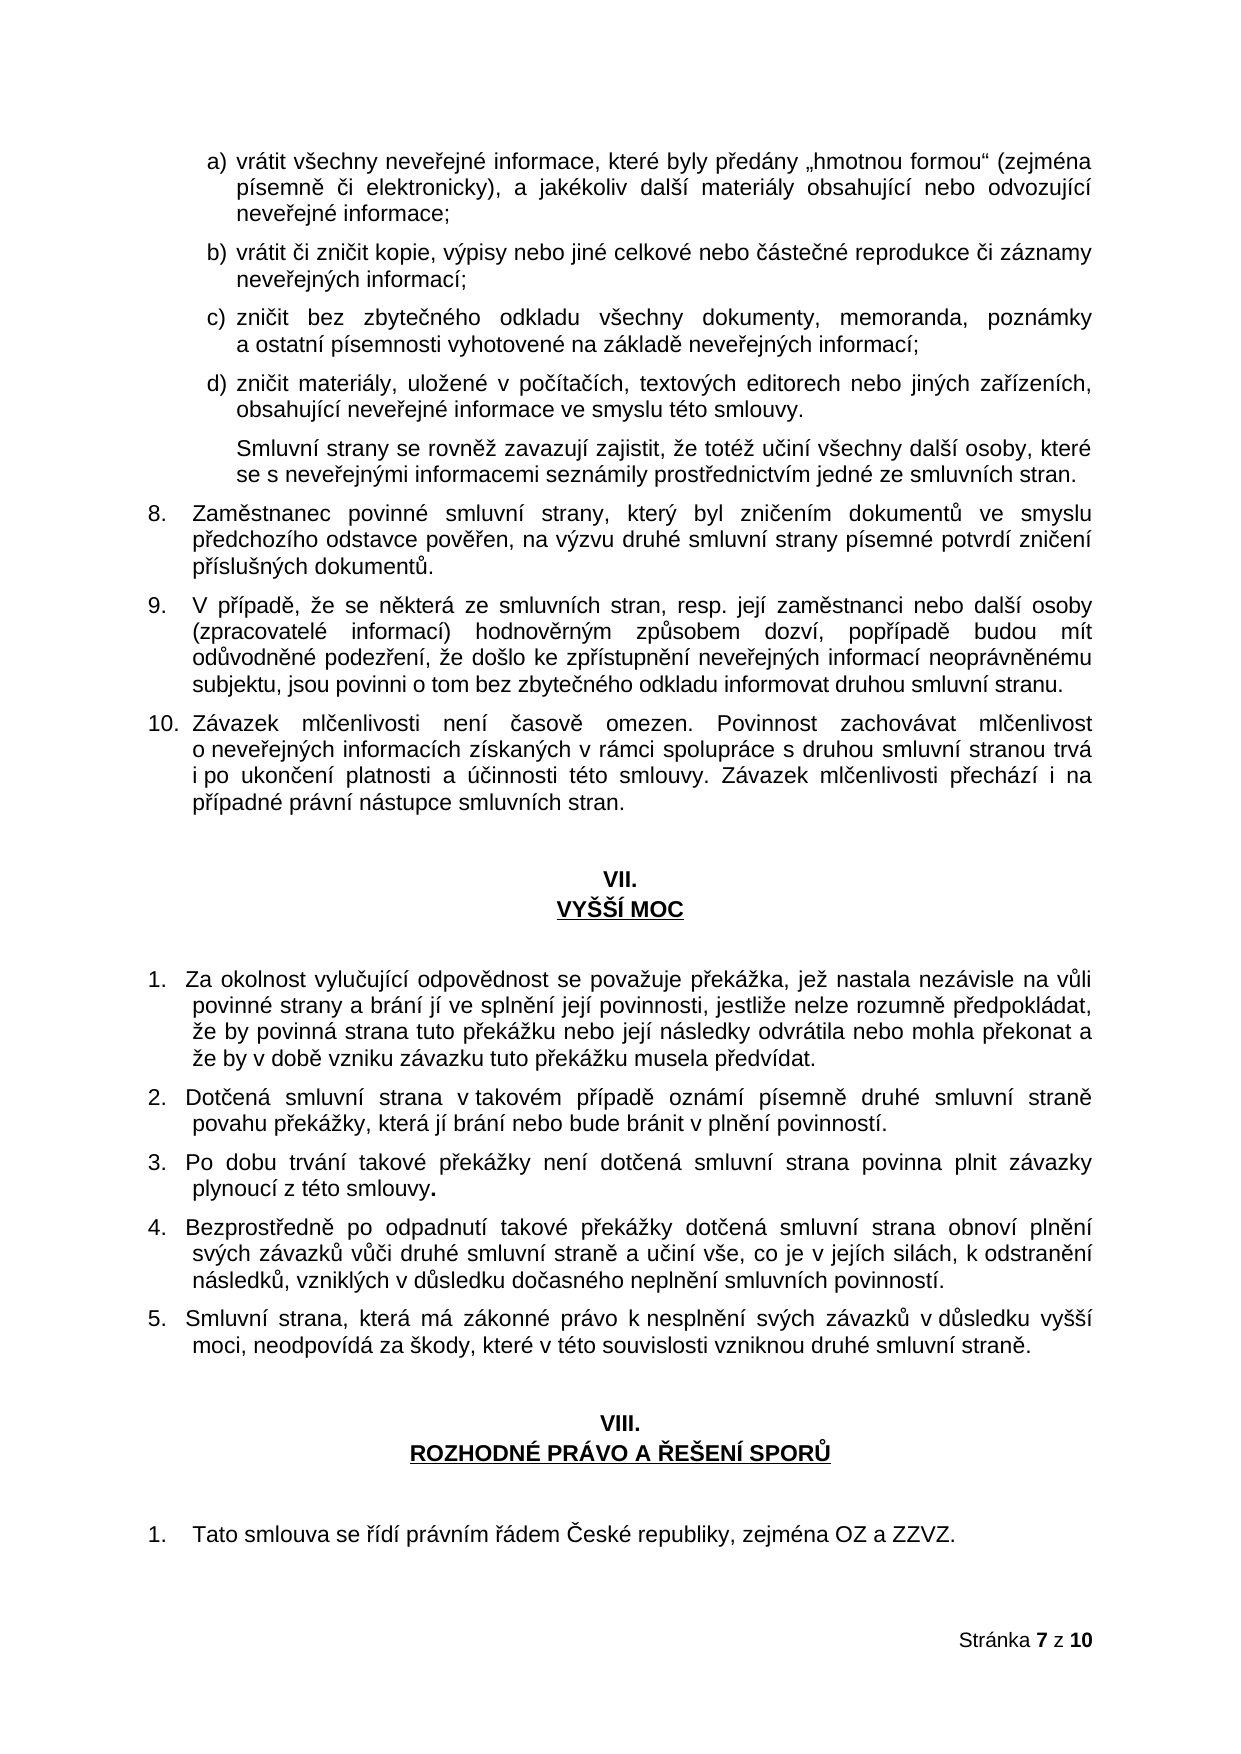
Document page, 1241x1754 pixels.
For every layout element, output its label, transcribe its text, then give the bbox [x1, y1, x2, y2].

list Dotčená smluvní strana v takovém případě oznámí písemně druhé smluvní straně povahu překážky, která jí brání nebo bude bránit v plnění povinností. [148, 1083, 1093, 1136]
text 8. Zaměstnanec povinné smluvní strany, který byl zničením dokumentů ve smyslu předchozího odstavce pověřen, na výzvu druhé smluvní strany písemné potvrdí zničení příslušných dokumentů. [148, 500, 1093, 579]
text 9. V případě, že se některá ze smluvních stran, resp. její zaměstnanci nebo další osoby (zpracovatelé informací) hodnověrným způsobem dozví, popřípadě budou mít odůvodněné podezření, že došlo ke zpřístupnění neveřejných informací neoprávněnému subjektu, jsou povinni o tom bez zbytečného odkladu informovat druhou smluvní stranu. [148, 592, 1093, 697]
list vrátit všechny neveřejné informace, které byly předány „hmotnou formou“ (zejména písemně či elektronicky), a jakékoliv další materiály obsahující nebo odvozující neveřejné informace; [207, 148, 1092, 227]
text VIII. ROZHODNÉ PRÁVO A ŘEŠENÍ SPORŮ [148, 1409, 1093, 1466]
list vrátit či zničit kopie, výpisy nebo jiné celkové nebo částečné reprodukce či záznamy neveřejných informací; [207, 239, 1092, 292]
list zničit materiály, uložené v počítačích, textových editorech nebo jiných zařízeních, obsahující neveřejné informace ve smyslu této smlouvy. [207, 369, 1092, 422]
list Smluvní strana, která má zákonné právo k nesplnění svých závazků v důsledku vyšší moci, neodpovídá za škody, které v této souvislosti vzniknou druhé smluvní straně. [148, 1305, 1093, 1358]
list Bezprostředně po odpadnutí takové překážky dotčená smluvní strana obnoví plnění svých závazků vůči druhé smluvní straně a učiní vše, co je v jejích silách, k odstranění následků, vzniklých v důsledku dočasného neplnění smluvních povinností. [148, 1214, 1093, 1293]
list Tato smlouva se řídí právním řádem České republiky, zejména OZ a ZZVZ. [148, 1521, 1093, 1548]
text 10. Závazek mlčenlivosti není časově omezen. Povinnost zachovávat mlčenlivost o neveřejných informacích získaných v rámci spolupráce s druhou smluvní stranou trvá i po ukončení platnosti a účinnosti této smlouvy. Závazek mlčenlivosti přechází i na případné právní nástupce smluvních stran. [148, 709, 1093, 815]
list Po dobu trvání takové překážky není dotčená smluvní strana povinna plnit závazky plynoucí z této smlouvy. [148, 1149, 1093, 1201]
list Za okolnost vylučující odpovědnost se považuje překážka, jež nastala nezávisle na vůli povinné strany a brání jí ve splnění její povinnosti, jestliže nelze rozumně předpokládat, že by povinná strana tuto překážku nebo její následky odvrátila nebo mohla překonat a že by v době vzniku závazku tuto překážku musela předvídat. [148, 966, 1093, 1071]
text VII. VYŠŠÍ MOC [148, 866, 1093, 923]
text Smluvní strany se rovněž zavazují zajistit, že totéž učiní všechny další osoby, které se s neveřejnými informacemi seznámily prostřednictvím jedné ze smluvních stran. [236, 435, 1093, 487]
list zničit bez zbytečného odkladu všechny dokumenty, memoranda, poznámky a ostatní písemnosti vyhotovené na základě neveřejných informací; [207, 304, 1092, 357]
